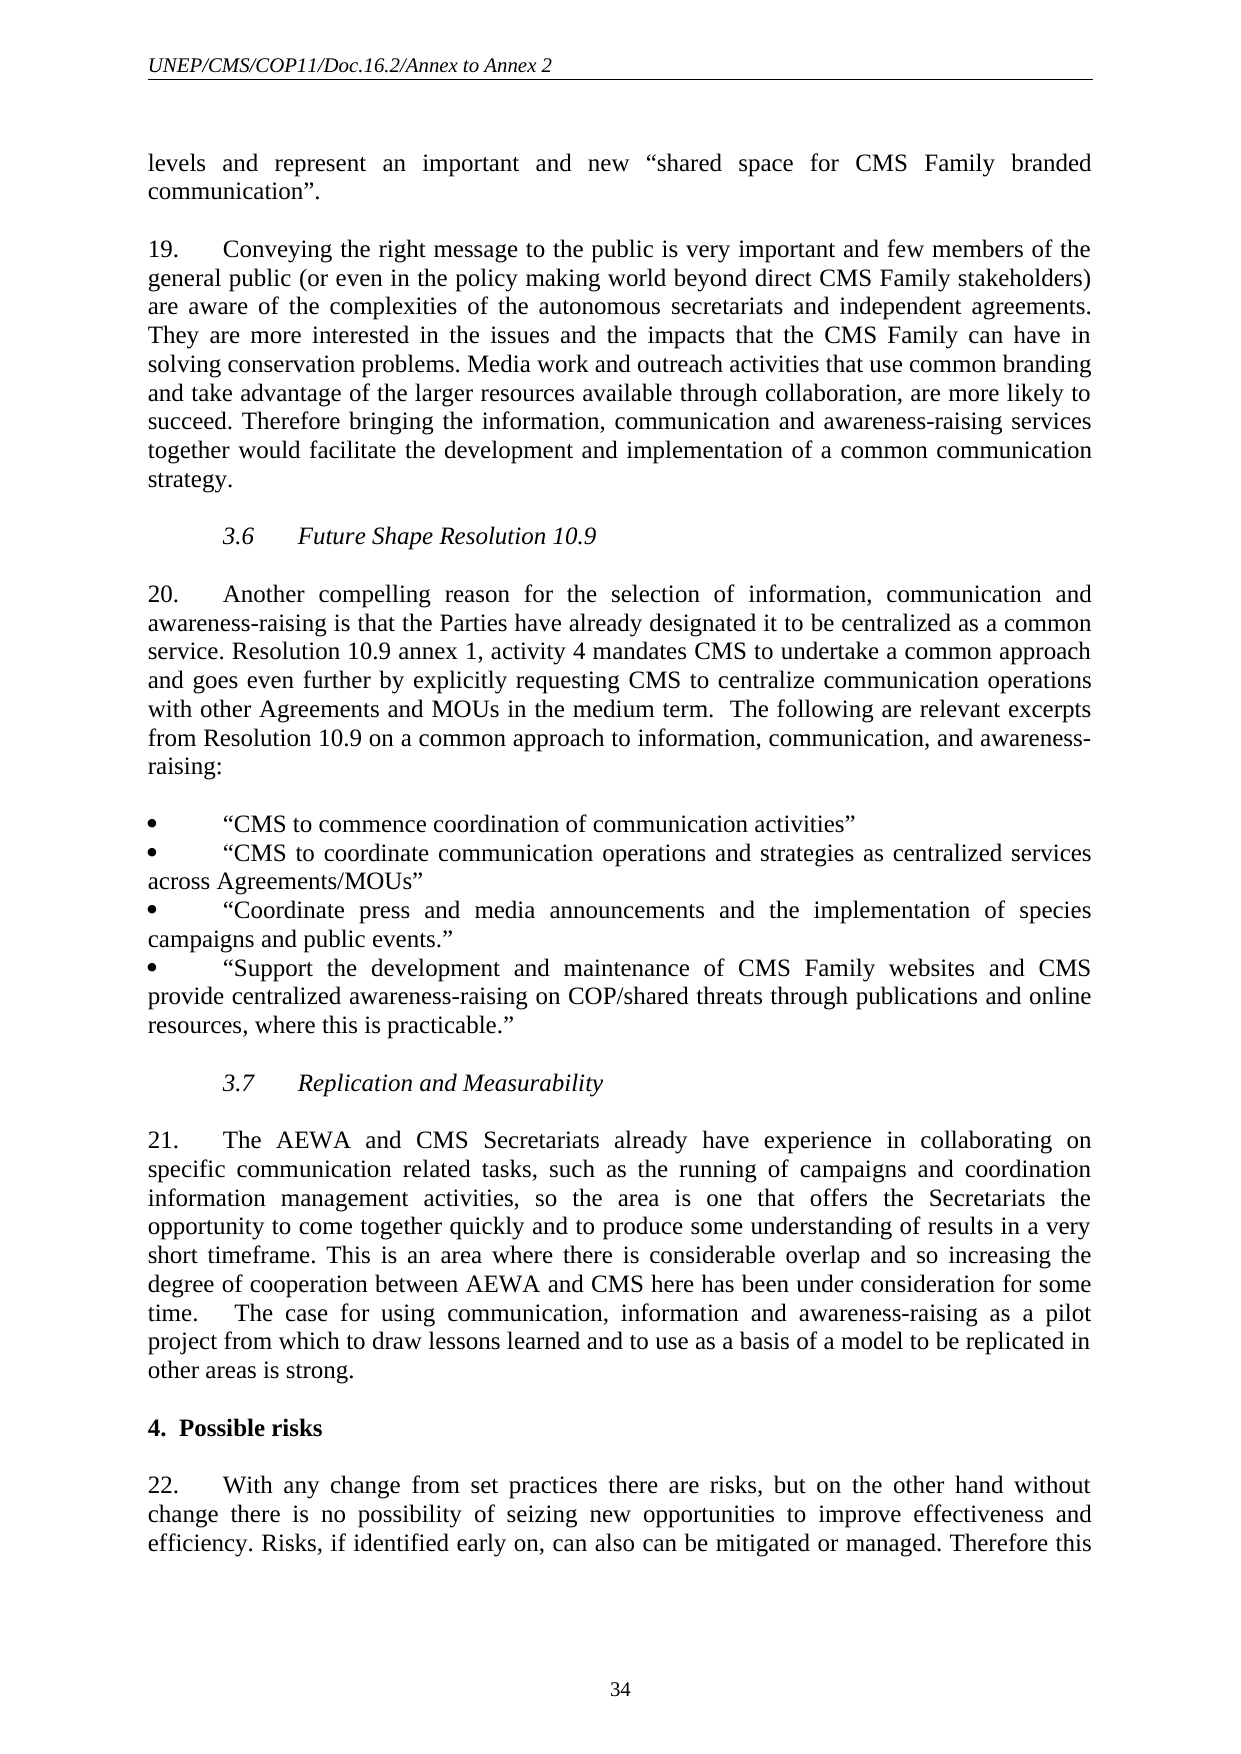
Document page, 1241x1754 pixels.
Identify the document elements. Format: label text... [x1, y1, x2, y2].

list “Support the development and maintenance of CMS Family websites and CMS provide centralized awareness-raising on COP/shared threats through publications and online resources, where this is practicable.” [148, 953, 1092, 1039]
text 19. Conveying the right message to the public is very important and few members of the general public (or even in the policy making world beyond direct CMS Family stakeholders) are aware of the complexities of the autonomous secretariats and independent agreements. They are more interested in the issues and the impacts that the CMS Family can have in solving conservation problems. Media work and outreach activities that use common branding and take advantage of the larger resources available through collaboration, are more likely to succeed. Therefore bringing the information, communication and awareness-raising services together would facilitate the development and implementation of a common communication strategy. [148, 234, 1092, 493]
list “CMS to coordinate communication operations and strategies as centralized services across Agreements/MOUs” [148, 838, 1092, 895]
text 3.6 Future Shape Resolution 10.9 [223, 521, 1092, 550]
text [148, 148, 1092, 205]
text 21. The AEWA and CMS Secretariats already have experience in collaborating on specific communication related tasks, such as the running of campaigns and coordination information management activities, so the area is one that offers the Secretariats the opportunity to come together quickly and to produce some understanding of results in a very short timeframe. This is an area where there is considerable overlap and so increasing the degree of cooperation between AEWA and CMS here has been under consideration for some time. The case for using communication, information and awareness-raising as a pilot project from which to draw lessons learned and to use as a basis of a model to be replicated in other areas is strong. [148, 1125, 1092, 1384]
text 3.7 Replication and Measurability [223, 1068, 1092, 1096]
text 20. Another compelling reason for the selection of information, communication and awareness-raising is that the Parties have already designated it to be centralized as a common service. Resolution 10.9 annex 1, activity 4 mandates CMS to undertake a common approach and goes even further by explicitly requesting CMS to centralize communication operations with other Agreements and MOUs in the medium term. The following are relevant excerpts from Resolution 10.9 on a common approach to information, communication, and awareness-raising: [148, 579, 1092, 780]
text 4. Possible risks [148, 1413, 1092, 1441]
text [148, 1470, 1092, 1556]
list “CMS to commence coordination of communication activities” [148, 809, 1092, 838]
list “Coordinate press and media announcements and the implementation of species campaigns and public events.” [148, 895, 1092, 953]
